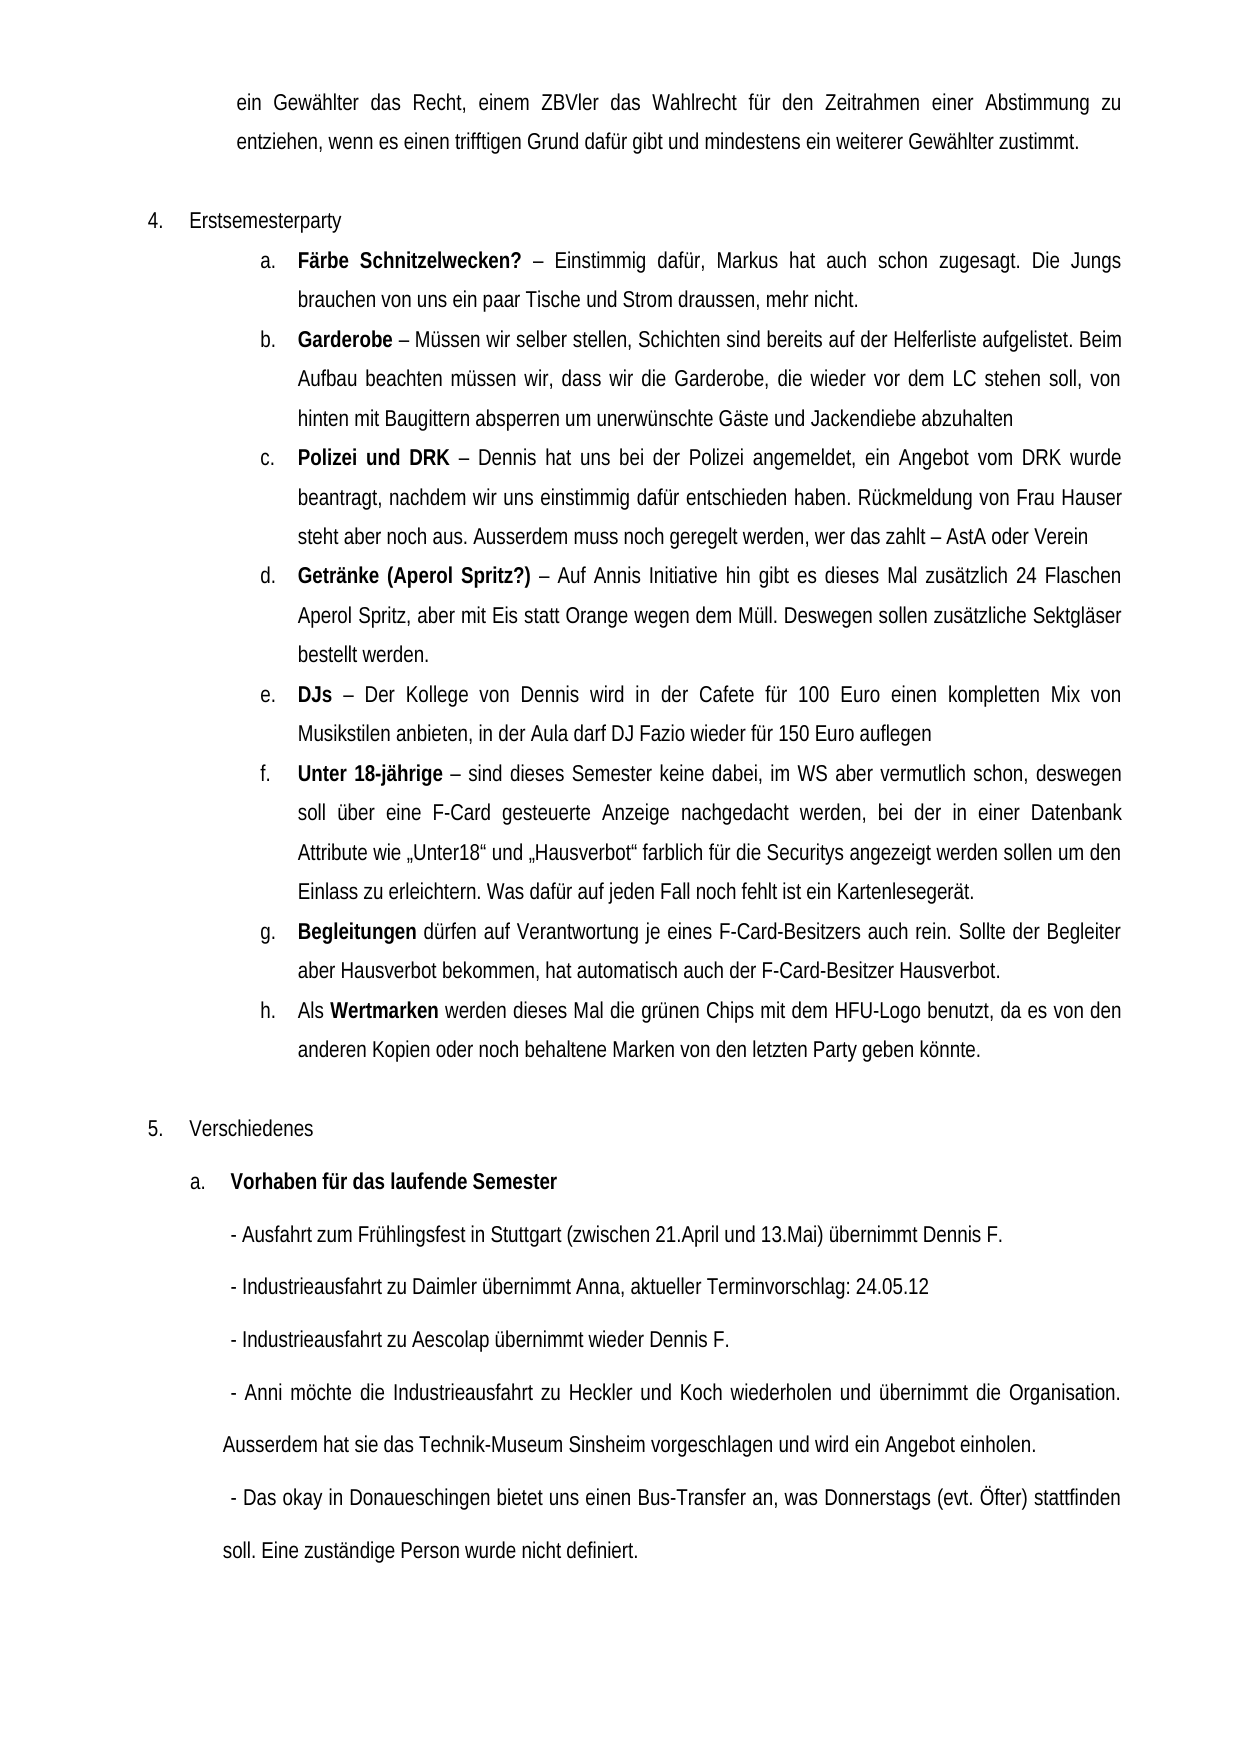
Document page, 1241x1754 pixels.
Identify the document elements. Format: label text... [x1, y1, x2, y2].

text a. Vorhaben für das laufende Semester [190, 1168, 1122, 1194]
list Unter 18-jährige – sind dieses Semester keine dabei, im WS aber vermutlich schon, deswegen soll über eine F-Card gesteuerte Anzeige nachgedacht werden, bei der in einer Datenbank Attribute wie „Unter18“ und „Hausverbot“ farblich für die Securitys angezeigt werden sollen um den Einlass zu erleichtern. Was dafür auf jeden Fall noch fehlt ist ein Kartenlesegerät. [260, 760, 1122, 904]
list Verschiedenes [148, 1115, 1122, 1141]
list Garderobe – Müssen wir selber stellen, Schichten sind bereits auf der Helferliste aufgelistet. Beim Aufbau beachten müssen wir, dass wir die Garderobe, die wieder vor dem LC stehen soll, von hinten mit Baugittern absperren um unerwünschte Gäste und Jackendiebe abzuhalten [260, 326, 1122, 431]
text - Industrieausfahrt zu Daimler übernimmt Anna, aktueller Terminvorschlag: 24.05.12 [190, 1273, 1122, 1299]
list Erstsemesterparty [148, 207, 1122, 233]
text - Ausfahrt zum Frühlingsfest in Stuttgart (zwischen 21.April und 13.Mai) übernimmt Dennis F. [190, 1221, 1122, 1247]
list DJs – Der Kollege von Dennis wird in der Cafete für 100 Euro einen kompletten Mix von Musikstilen anbieten, in der Aula darf DJ Fazio wieder für 150 Euro auflegen [260, 681, 1122, 747]
list Als Wertmarken werden dieses Mal die grünen Chips mit dem HFU-Logo benutzt, da es von den anderen Kopien oder noch behaltene Marken von den letzten Party geben könnte. [260, 997, 1122, 1062]
list Polizei und DRK – Dennis hat uns bei der Polizei angemeldet, ein Angebot vom DRK wurde beantragt, nachdem wir uns einstimmig dafür entschieden haben. Rückmeldung von Frau Hauser steht aber noch aus. Ausserdem muss noch geregelt werden, wer das zahlt – AstA oder Verein [260, 444, 1122, 549]
list Begleitungen dürfen auf Verantwortung je eines F-Card-Besitzers auch rein. Sollte der Begleiter aber Hausverbot bekommen, hat automatisch auch der F-Card-Besitzer Hausverbot. [260, 918, 1122, 983]
list Getränke (Aperol Spritz?) – Auf Annis Initiative hin gibt es dieses Mal zusätzlich 24 Flaschen Aperol Spritz, aber mit Eis statt Orange wegen dem Müll. Deswegen sollen zusätzliche Sektgläser bestellt werden. [260, 562, 1122, 668]
text - Industrieausfahrt zu Aescolap übernimmt wieder Dennis F. [190, 1326, 1122, 1352]
text - Anni möchte die Industrieausfahrt zu Heckler und Koch wiederholen und übernimmt die Organisation. Ausserdem hat sie das Technik-Museum Sinsheim vorgeschlagen und wird ein Angebot einholen. [223, 1379, 1122, 1458]
text - Das okay in Donaueschingen bietet uns einen Bus-Transfer an, was Donnerstags (evt. Öfter) stattfinden soll. Eine zuständige Person wurde nicht definiert. [223, 1484, 1122, 1563]
list Färbe Schnitzelwecken? – Einstimmig dafür, Markus hat auch schon zugesagt. Die Jungs brauchen von uns ein paar Tische und Strom draussen, mehr nicht. [260, 247, 1122, 312]
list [192, 89, 1122, 154]
